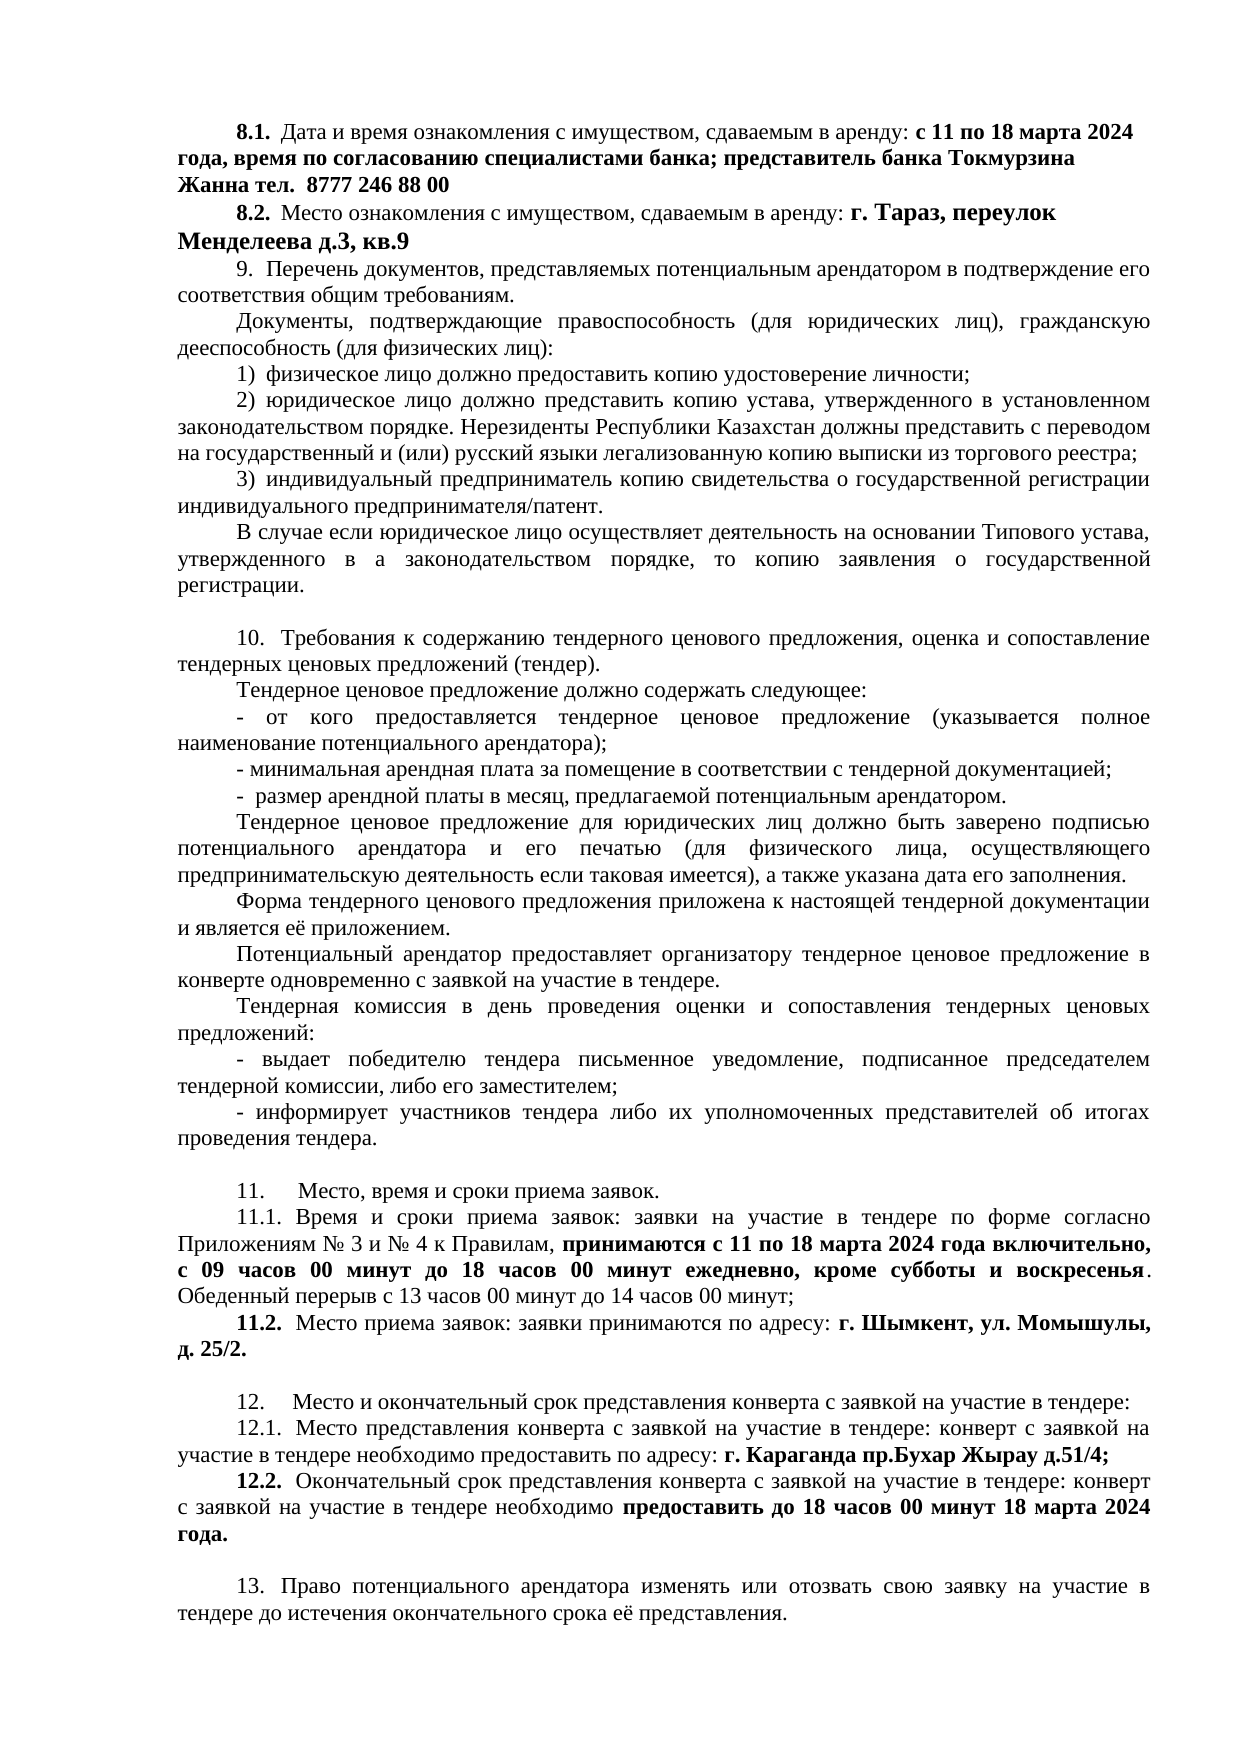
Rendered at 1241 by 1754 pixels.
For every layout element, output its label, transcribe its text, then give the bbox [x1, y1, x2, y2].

list Перечень документов, представляемых потенциальным арендатором в подтверждение его соответствия общим требованиям. [177, 255, 1152, 307]
list Дата и время ознакомления с имуществом, сдаваемым в аренду: с 11 по 18 марта 2024 года, время по согласованию специалистами банка; представитель банка Токмурзина Жанна тел. 8777 246 88 00 [177, 118, 1152, 197]
list Место и окончательный срок представления конверта с заявкой на участие в тендере: [177, 1388, 1152, 1414]
text Документы, подтверждающие правоспособность (для юридических лиц), гражданскую дееспособность (для физических лиц): [177, 307, 1152, 360]
list физическое лицо должно предоставить копию удостоверение личности; [177, 360, 1152, 386]
text Тендерная комиссия в день проведения оценки и сопоставления тендерных ценовых предложений: [177, 993, 1152, 1045]
text Тендерное ценовое предложение должно содержать следующее: [177, 676, 1152, 703]
list Право потенциального арендатора изменять или отозвать свою заявку на участие в тендере до истечения окончательного срока её представления. [177, 1572, 1152, 1625]
list Окончательный срок представления конверта с заявкой на участие в тендере: конверт с заявкой на участие в тендере необходимо предоставить до 18 часов 00 минут 18 марта 2024 года. [177, 1467, 1152, 1546]
text Форма тендерного ценового предложения приложена к настоящей тендерной документации и является её приложением. [177, 887, 1152, 940]
text В случае если юридическое лицо осуществляет деятельность на основании Типового устава, утвержденного в а законодательством порядке, то копию заявления о государственной регистрации. [177, 518, 1152, 597]
list Место ознакомления с имуществом, сдаваемым в аренду: г. Тараз, переулок Менделеева д.3, кв.9 [177, 197, 1152, 255]
text - минимальная арендная плата за помещение в соответствии с тендерной документацией; [177, 755, 1152, 782]
text - размер арендной платы в месяц, предлагаемой потенциальным арендатором. [177, 782, 1152, 808]
list Место, время и сроки приема заявок. [177, 1177, 1152, 1203]
text - выдает победителю тендера письменное уведомление, подписанное председателем тендерной комиссии, либо его заместителем; [177, 1045, 1152, 1098]
list Место представления конверта с заявкой на участие в тендере: конверт с заявкой на участие в тендере необходимо предоставить по адресу: г. Караганда пр.Бухар Жырау д.51/4; [177, 1414, 1152, 1467]
text - от кого предоставляется тендерное ценовое предложение (указывается полное наименование потенциального арендатора); [177, 703, 1152, 755]
list юридическое лицо должно представить копию устава, утвержденного в установленном законодательством порядке. Нерезиденты Республики Казахстан должны представить с переводом на государственный и (или) русский языки легализованную копию выписки из торгового реестра; [177, 386, 1152, 466]
list Место приема заявок: заявки принимаются по адресу: г. Шымкент, ул. Момышулы, д. 25/2. [177, 1309, 1152, 1362]
list Время и сроки приема заявок: заявки на участие в тендере по форме согласно Приложениям № 3 и № 4 к Правилам, принимаются с 11 по 18 марта 2024 года включительно, с 09 часов 00 минут до 18 часов 00 минут ежедневно, кроме субботы и воскресенья. Обеденный перерыв с 13 часов 00 минут до 14 часов 00 минут; [177, 1203, 1152, 1309]
list индивидуальный предприниматель копию свидетельства о государственной регистрации индивидуального предпринимателя/патент. [177, 466, 1152, 518]
text Потенциальный арендатор предоставляет организатору тендерное ценовое предложение в конверте одновременно с заявкой на участие в тендере. [177, 940, 1152, 993]
text Тендерное ценовое предложение для юридических лиц должно быть заверено подписью потенциального арендатора и его печатью (для физического лица, осуществляющего предпринимательскую деятельность если таковая имеется), а также указана дата его заполнения. [177, 808, 1152, 887]
text 10. Требования к содержанию тендерного ценового предложения, оценка и сопоставление тендерных ценовых предложений (тендер). [177, 624, 1152, 676]
text - информирует участников тендера либо их уполномоченных представителей об итогах проведения тендера. [177, 1098, 1152, 1151]
